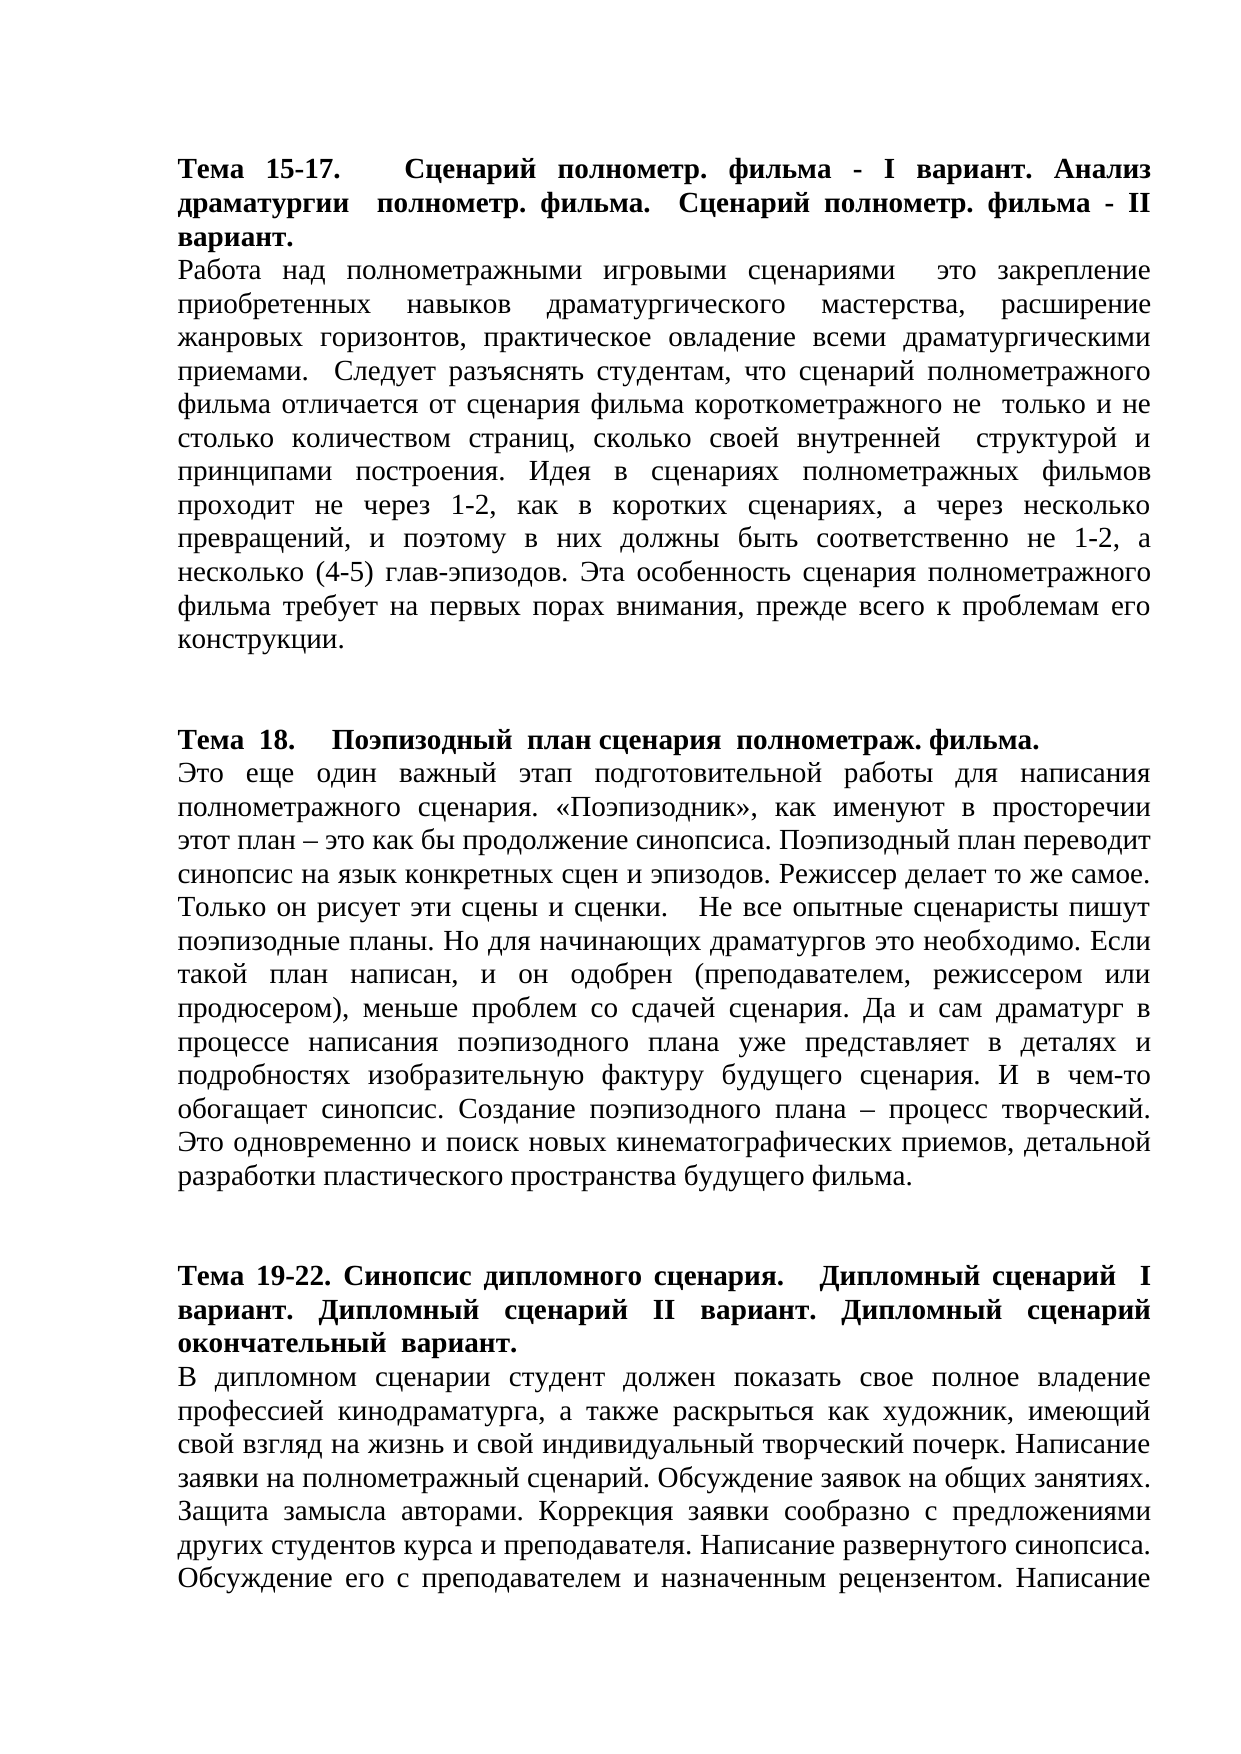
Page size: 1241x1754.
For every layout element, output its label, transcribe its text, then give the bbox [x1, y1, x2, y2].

text Тема 19-22. Синопсис дипломного сценария. Дипломный сценарий I вариант. Дипломный сценарий II вариант. Дипломный сценарий окончательный вариант. [177, 1258, 1152, 1359]
text Это еще один важный этап подготовительной работы для написания полнометражного сценария. «Поэпизодник», как именуют в просторечии этот план – это как бы продолжение синопсиса. Поэпизодный план переводит синопсис на язык конкретных сцен и эпизодов. Режиссер делает то же самое. Только он рисует эти сцены и сценки. Не все опытные сценаристы пишут поэпизодные планы. Но для начинающих драматургов это необходимо. Если такой план написан, и он одобрен (преподавателем, режиссером или продюсером), меньше проблем со сдачей сценария. Да и сам драматург в процессе написания поэпизодного плана уже представляет в деталях и подробностях изобразительную фактуру будущего сценария. И в чем-то обогащает синопсис. Создание поэпизодного плана – процесс творческий. Это одновременно и поиск новых кинематографических приемов, детальной разработки пластического пространства будущего фильма. [177, 755, 1152, 1191]
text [177, 1359, 1152, 1594]
text Тема 15-17. Сценарий полнометр. фильма - I вариант. Анализ драматургии полнометр. фильма. Сценарий полнометр. фильма - II вариант. [177, 152, 1152, 252]
text Работа над полнометражными игровыми сценариями это закрепление приобретенных навыков драматургического мастерства, расширение жанровых горизонтов, практическое овладение всеми драматургическими приемами. Следует разъяснять студентам, что сценарий полнометражного фильма отличается от сценария фильма короткометражного не только и не столько количеством страниц, сколько своей внутренней структурой и принципами построения. Идея в сценариях полнометражных фильмов проходит не через 1-2, как в коротких сценариях, а через несколько превращений, и поэтому в них должны быть соответственно не 1-2, а несколько (4-5) глав-эпизодов. Эта особенность сценария полнометражного фильма требует на первых порах внимания, прежде всего к проблемам его конструкции. [177, 252, 1152, 655]
text Тема 18. Поэпизодный план сценария полнометраж. фильма. [177, 722, 1152, 755]
